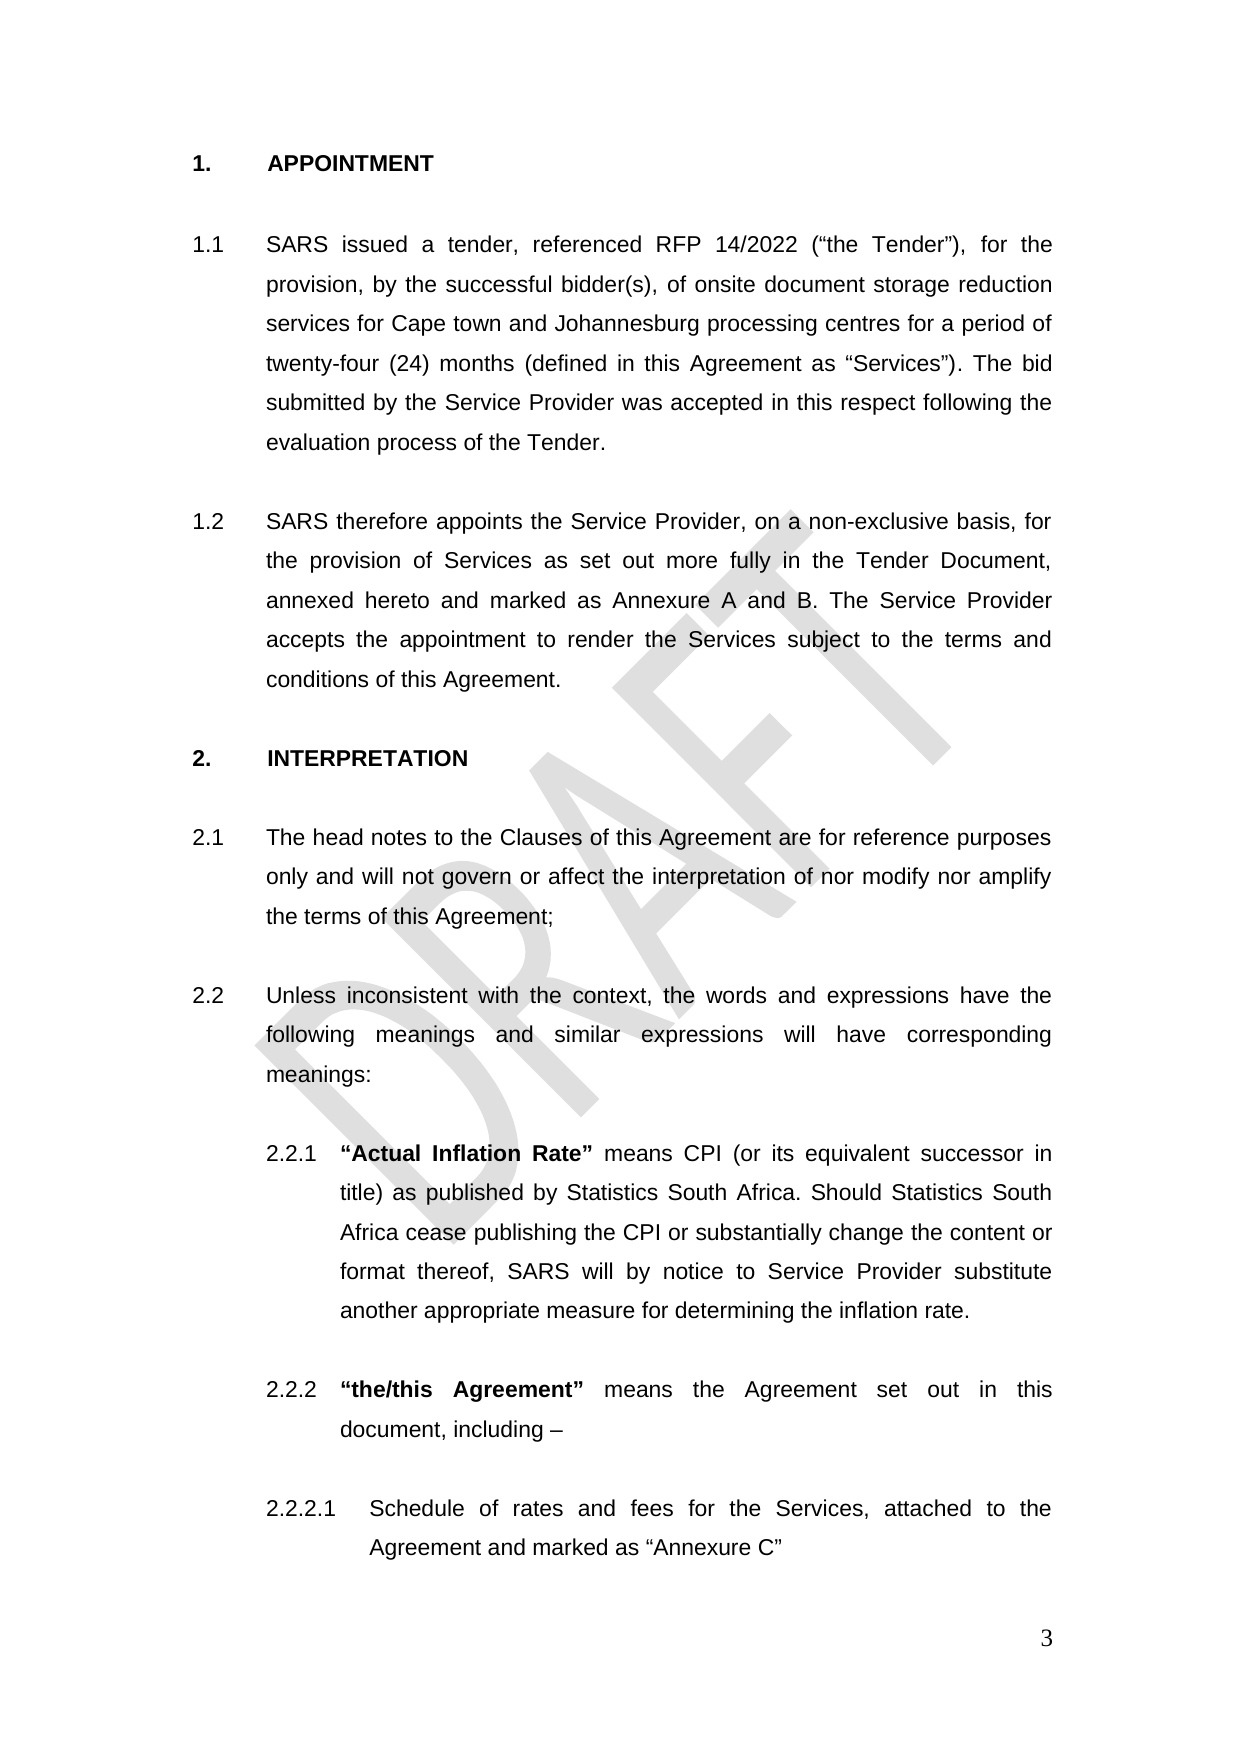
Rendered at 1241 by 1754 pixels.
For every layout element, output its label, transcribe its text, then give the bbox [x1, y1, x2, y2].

list “the/this Agreement” means the Agreement set out in this document, including – [266, 1376, 1053, 1442]
list Unless inconsistent with the context, the words and expressions have the following meanings and similar expressions will have corresponding meanings: [192, 982, 1053, 1087]
list INTERPRETATION [192, 745, 1053, 771]
list SARS issued a tender, referenced RFP 14/2022 (“the Tender”), for the provision, by the successful bidder(s), of onsite document storage reduction services for Cape town and Johannesburg processing centres for a period of twenty-four (24) months (defined in this Agreement as “Services”). The bid submitted by the Service Provider was accepted in this respect following the evaluation process of the Tender. [192, 231, 1053, 455]
list SARS therefore appoints the Service Provider, on a non-exclusive basis, for the provision of Services as set out more fully in the Tender Document, annexed hereto and marked as Annexure A and B. The Service Provider accepts the appointment to render the Services subject to the terms and conditions of this Agreement. [192, 508, 1053, 692]
list Schedule of rates and fees for the Services, attached to the Agreement and marked as “Annexure C” [266, 1495, 1053, 1561]
list “Actual Inflation Rate” means CPI (or its equivalent successor in title) as published by Statistics South Africa. Should Statistics South Africa cease publishing the CPI or substantially change the content or format thereof, SARS will by notice to Service Provider substitute another appropriate measure for determining the inflation rate. [266, 1139, 1053, 1324]
list APPOINTMENT [192, 150, 1053, 176]
list The head notes to the Clauses of this Agreement are for reference purposes only and will not govern or affect the interpretation of nor modify nor amplify the terms of this Agreement; [192, 824, 1053, 929]
